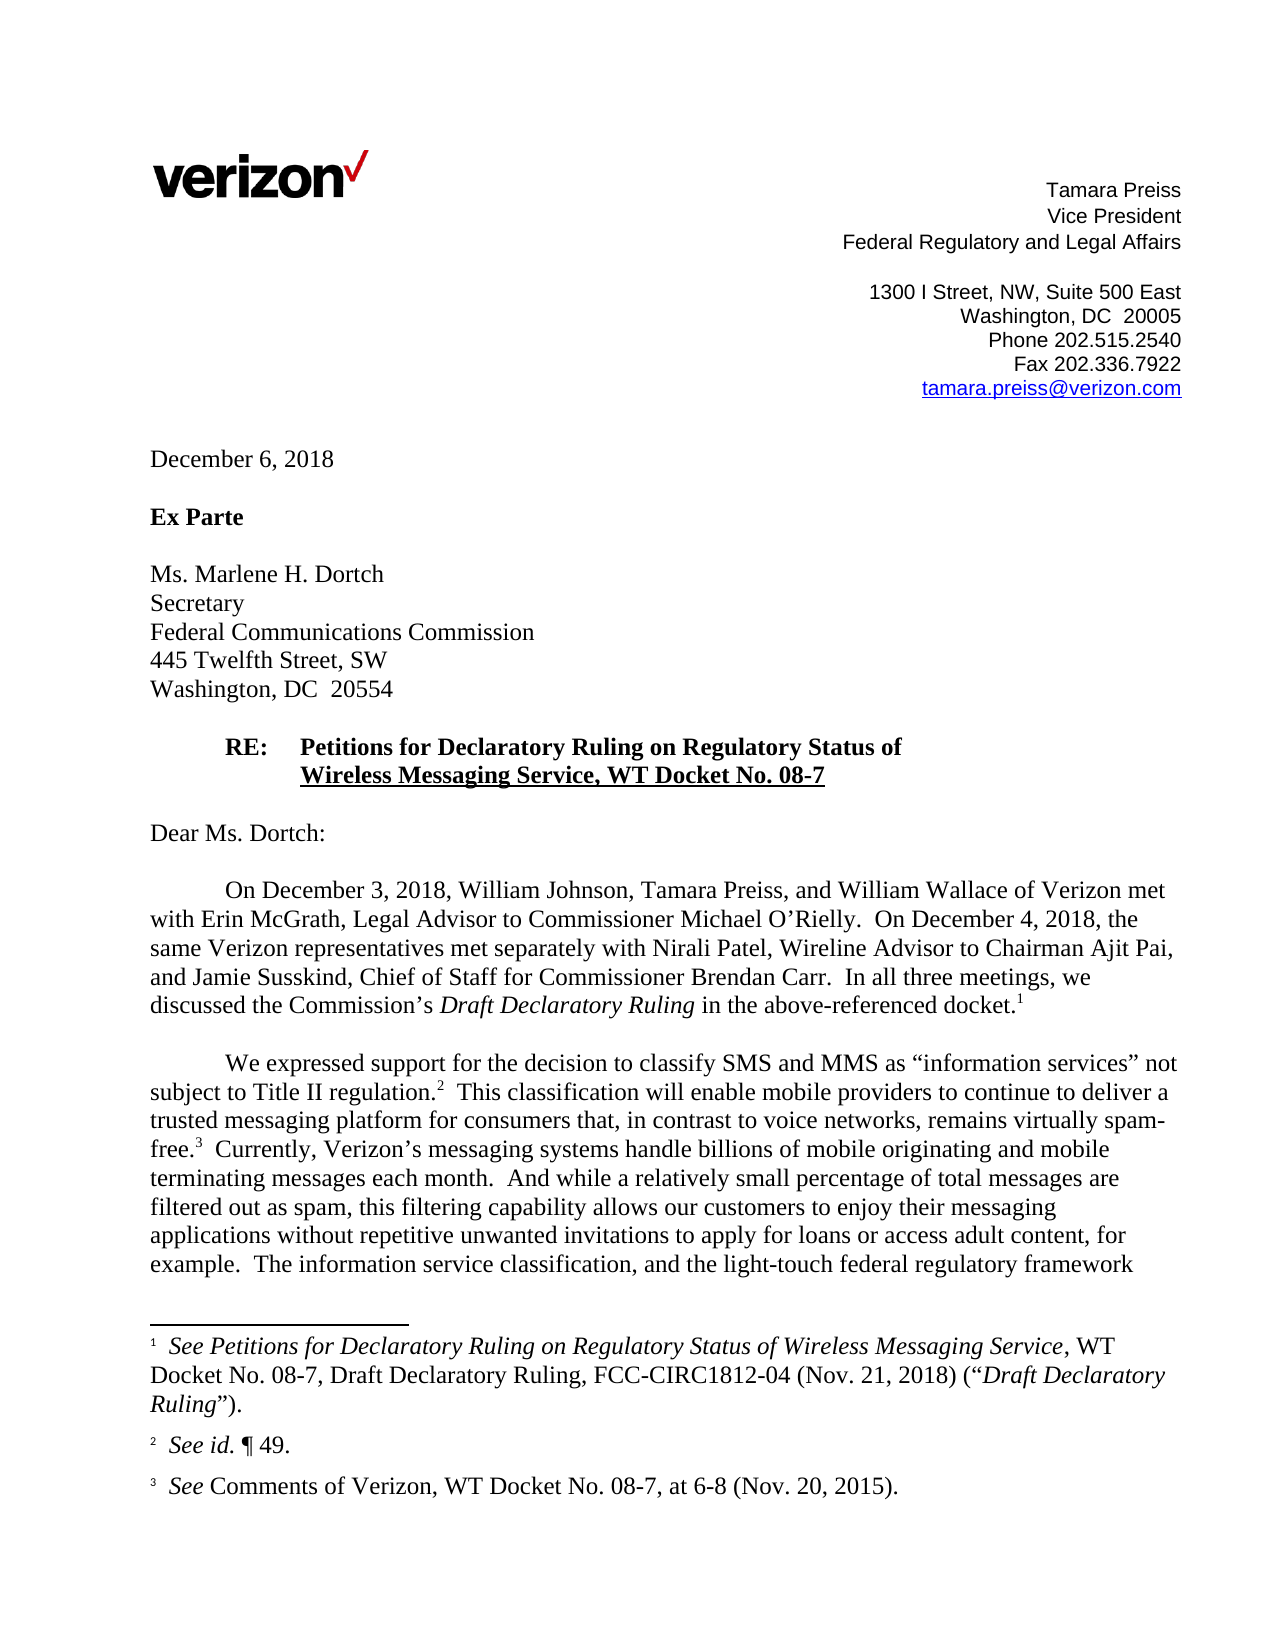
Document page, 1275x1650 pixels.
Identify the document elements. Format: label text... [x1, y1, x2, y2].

text Washington, DC 20554 [150, 674, 1181, 703]
text Secretary [150, 588, 1181, 617]
text Washington, DC 20005 [178, 304, 1181, 328]
text Federal Regulatory and Legal Affairs [150, 230, 1181, 254]
text Phone 202.515.2540 [178, 328, 1181, 352]
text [150, 1048, 1181, 1278]
text Vice President [150, 204, 1181, 228]
text On December 3, 2018, William Johnson, Tamara Preiss, and William Wallace of Verizon met with Erin McGrath, Legal Advisor to Commissioner Michael O’Rielly. On December 4, 2018, the same Verizon representatives met separately with Nirali Patel, Wireline Advisor to Chairman Ajit Pai, and Jamie Susskind, Chief of Staff for Commissioner Brendan Carr. In all three meetings, we discussed the Commission’s Draft Declaratory Ruling in the above-referenced docket. [150, 875, 1181, 1019]
text December 6, 2018 [150, 444, 1181, 473]
text Federal Communications Commission [150, 617, 1181, 645]
text tamara.preiss@verizon.com [150, 376, 1181, 400]
text Wireless Messaging Service, WT Docket No. 08-7 [225, 760, 1181, 789]
text 1300 I Street, NW, Suite 500 East [178, 280, 1181, 304]
text Fax 202.336.7922 [178, 352, 1181, 376]
picture [150, 150, 371, 198]
text 445 Twelfth Street, SW [150, 645, 1181, 674]
text Dear Ms. Dortch: [150, 818, 1181, 847]
text RE: Petitions for Declaratory Ruling on Regulatory Status of [150, 732, 1181, 760]
text Ms. Marlene H. Dortch [150, 559, 1181, 588]
text Tamara Preiss [150, 150, 1181, 202]
text Ex Parte [150, 502, 1181, 530]
